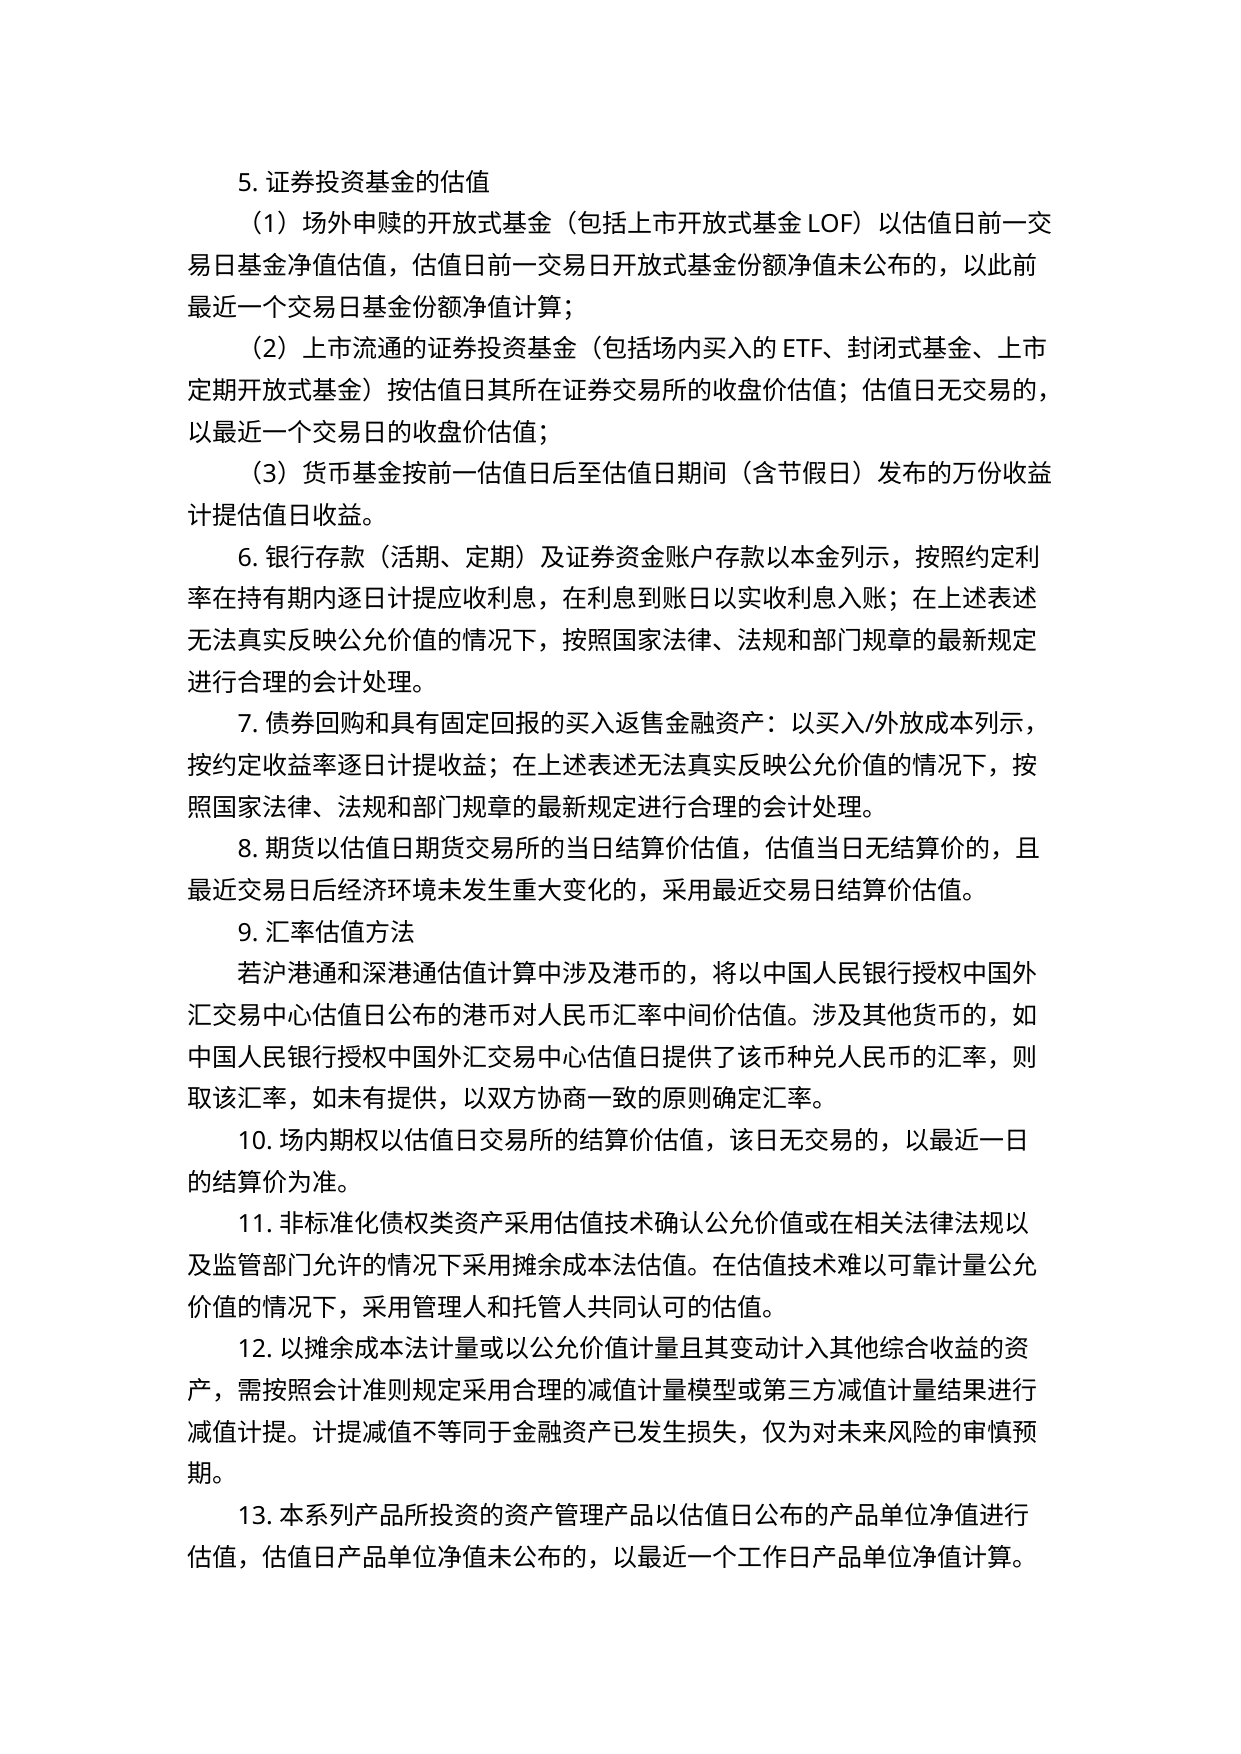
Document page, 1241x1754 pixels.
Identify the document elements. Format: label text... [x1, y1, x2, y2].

text 8. 期货以估值日期货交易所的当日结算价估值，估值当日无结算价的，且最近交易日后经济环境未发生重大变化的，采用最近交易日结算价估值。 [187, 829, 1053, 907]
text 7. 债券回购和具有固定回报的买入返售金融资产：以买入/外放成本列示，按约定收益率逐日计提收益；在上述表述无法真实反映公允价值的情况下，按照国家法律、法规和部门规章的最新规定进行合理的会计处理。 [187, 704, 1053, 823]
text 5. 证券投资基金的估值 [187, 162, 1053, 198]
text 13. 本系列产品所投资的资产管理产品以估值日公布的产品单位净值进行估值，估值日产品单位净值未公布的，以最近一个工作日产品单位净值计算。 [187, 1495, 1053, 1573]
text （1）场外申赎的开放式基金（包括上市开放式基金LOF）以估值日前一交易日基金净值估值，估值日前一交易日开放式基金份额净值未公布的，以此前最近一个交易日基金份额净值计算； [187, 204, 1053, 323]
text 若沪港通和深港通估值计算中涉及港币的，将以中国人民银行授权中国外汇交易中心估值日公布的港币对人民币汇率中间价估值。涉及其他货币的，如中国人民银行授权中国外汇交易中心估值日提供了该币种兑人民币的汇率，则取该汇率，如未有提供，以双方协商一致的原则确定汇率。 [187, 954, 1053, 1115]
text 12. 以摊余成本法计量或以公允价值计量且其变动计入其他综合收益的资产，需按照会计准则规定采用合理的减值计量模型或第三方减值计量结果进行减值计提。计提减值不等同于金融资产已发生损失，仅为对未来风险的审慎预期。 [187, 1329, 1053, 1490]
text （3）货币基金按前一估值日后至估值日期间（含节假日）发布的万份收益计提估值日收益。 [187, 454, 1053, 532]
text 11. 非标准化债权类资产采用估值技术确认公允价值或在相关法律法规以及监管部门允许的情况下采用摊余成本法估值。在估值技术难以可靠计量公允价值的情况下，采用管理人和托管人共同认可的估值。 [187, 1204, 1053, 1323]
text 6. 银行存款（活期、定期）及证券资金账户存款以本金列示，按照约定利率在持有期内逐日计提应收利息，在利息到账日以实收利息入账；在上述表述无法真实反映公允价值的情况下，按照国家法律、法规和部门规章的最新规定进行合理的会计处理。 [187, 537, 1053, 698]
text 9. 汇率估值方法 [187, 912, 1053, 948]
text 10. 场内期权以估值日交易所的结算价估值，该日无交易的，以最近一日的结算价为准。 [187, 1120, 1053, 1198]
text （2）上市流通的证券投资基金（包括场内买入的ETF、封闭式基金、上市定期开放式基金）按估值日其所在证券交易所的收盘价估值；估值日无交易的，以最近一个交易日的收盘价估值； [187, 329, 1053, 448]
